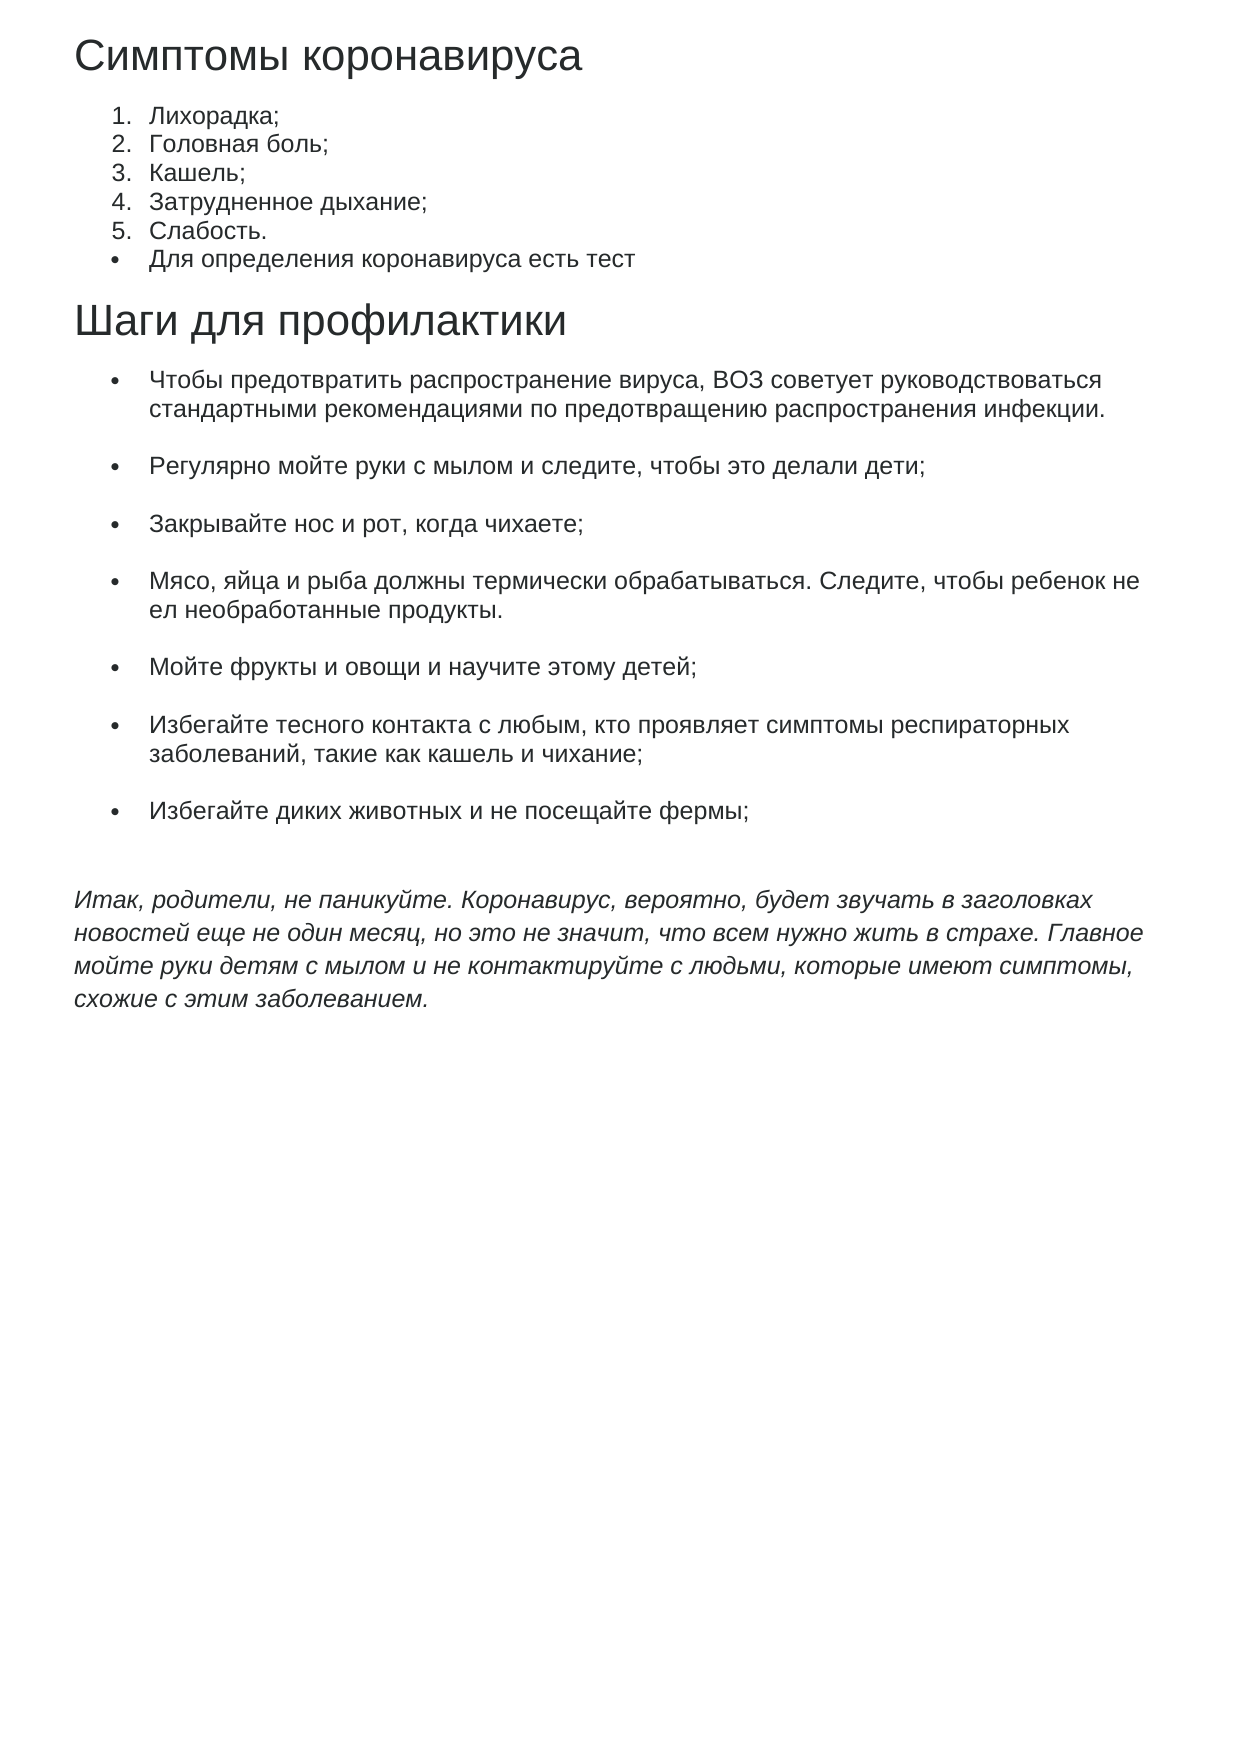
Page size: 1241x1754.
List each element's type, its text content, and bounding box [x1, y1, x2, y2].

list Избегайте диких животных и не посещайте фермы; [111, 796, 1152, 825]
list Лихорадка; [111, 101, 1152, 129]
list Для определения коронавируса есть тест [111, 244, 1152, 273]
text Шаги для профилактики [74, 294, 1152, 344]
list Кашель; [111, 158, 1152, 187]
text Итак, родители, не паникуйте. Коронавирус, вероятно, будет звучать в заголовках новостей еще не один месяц, но это не значит, что всем нужно жить в страхе. Главное мойте руки детям с мылом и не контактируйте с людьми, которые имеют симптомы, схожие с этим заболеванием. [74, 881, 1152, 1012]
text Симптомы коронавируса [74, 29, 1152, 80]
list Головная боль; [111, 129, 1152, 158]
list Избегайте тесного контакта с любым, кто проявляет симптомы респираторных заболеваний, такие как кашель и чихание; [111, 710, 1152, 796]
list Закрывайте нос и рот, когда чихаете; [111, 509, 1152, 566]
list Слабость. [111, 216, 1152, 244]
list Чтобы предотвратить распространение вируса, ВОЗ советует руководствоваться стандартными рекомендациями по предотвращению распространения инфекции. [111, 365, 1152, 451]
list Затрудненное дыхание; [111, 187, 1152, 216]
list Регулярно мойте руки с мылом и следите, чтобы это делали дети; [111, 451, 1152, 509]
list Мясо, яйца и рыба должны термически обрабатываться. Следите, чтобы ребенок не ел необработанные продукты. [111, 566, 1152, 652]
list Мойте фрукты и овощи и научите этому детей; [111, 652, 1152, 710]
